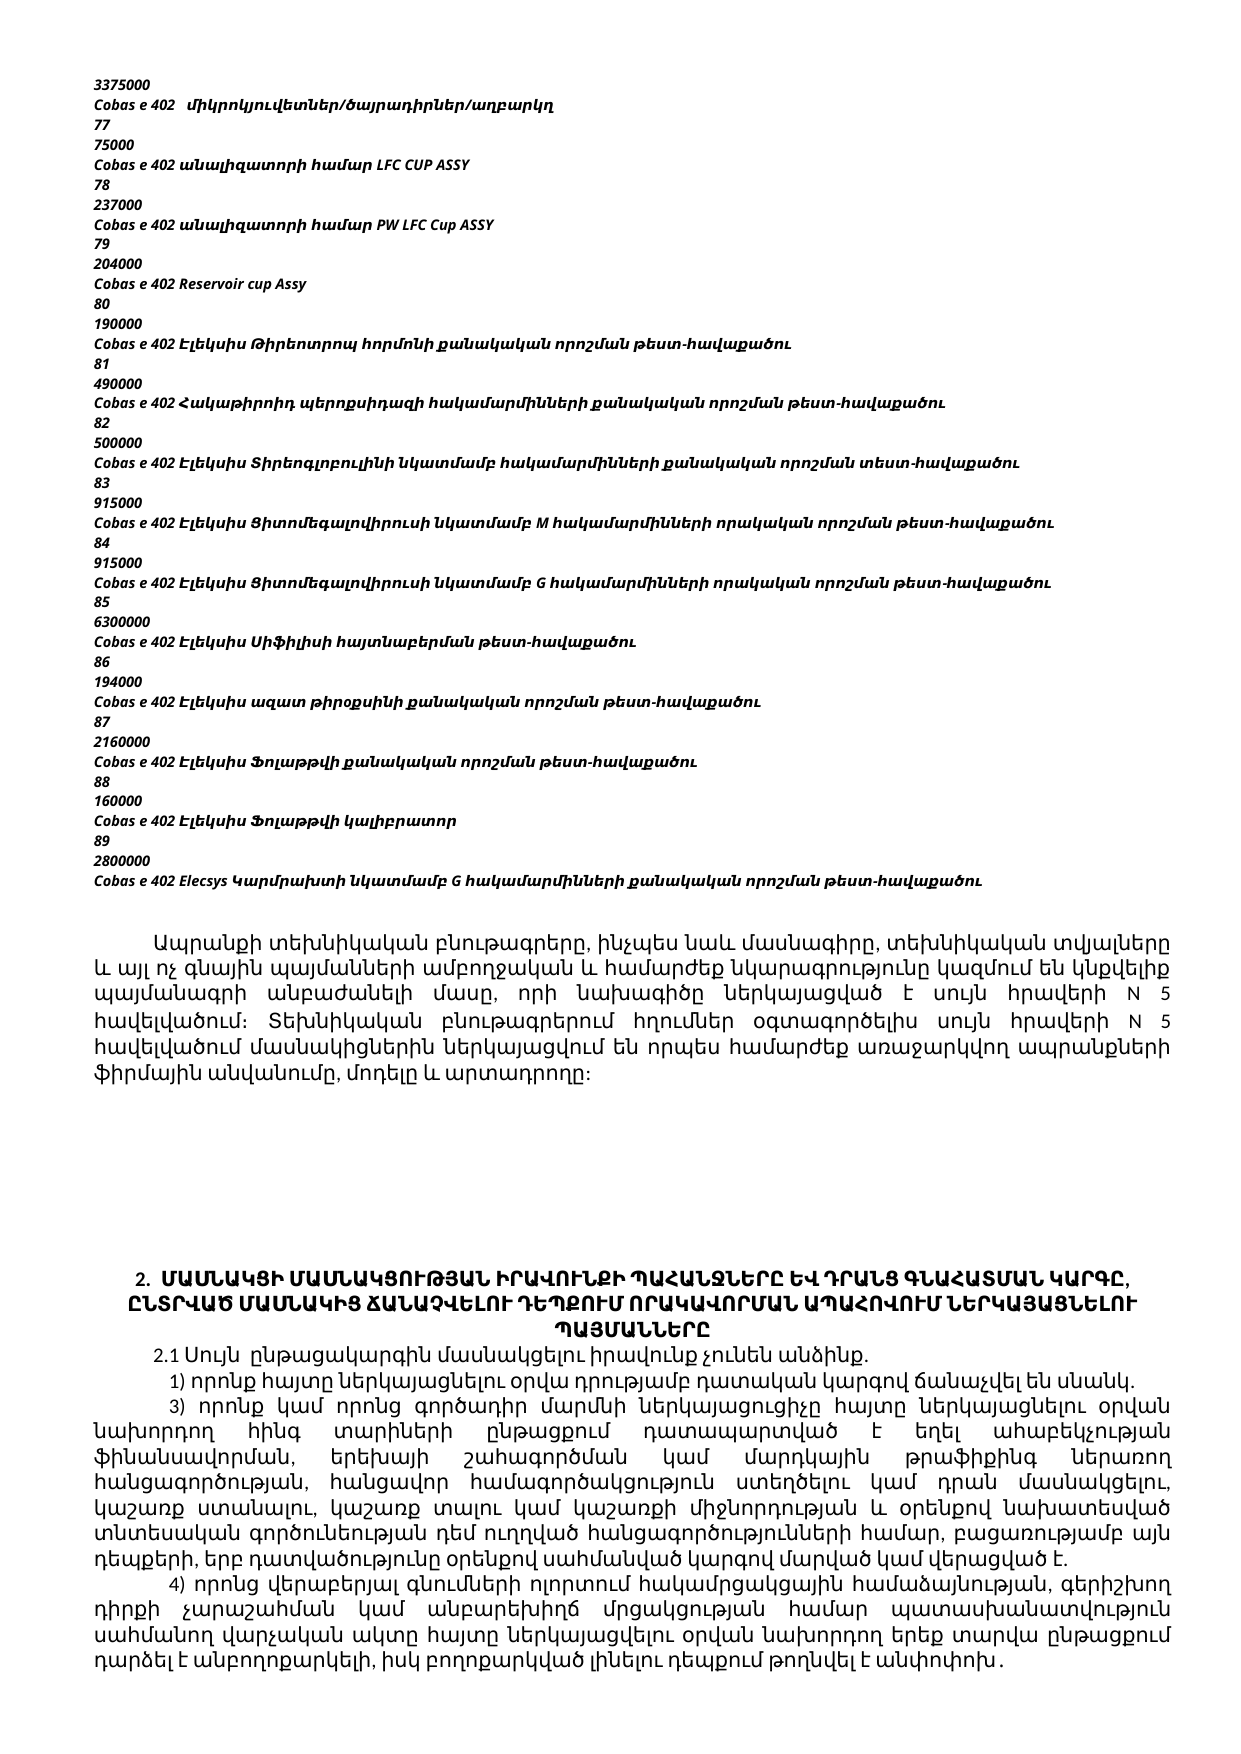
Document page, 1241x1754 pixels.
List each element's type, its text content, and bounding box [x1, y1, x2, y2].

text 2.1 Սույն ընթացակարգին մասնակցելու իրավունք չունեն անձինք. [94, 1342, 1171, 1368]
text 4) որոնց վերաբերյալ գնումների ոլորտում հակամրցակցային համաձայնության, գերիշխող դիրքի չարաշահման կամ անբարեխիղճ մրցակցության համար պատասխանատվություն սահմանող վարչական ակտը հայտը ներկայացվելու օրվան նախորդող երեք տարվա ընթացքում դարձել է անբողոքարկելի, իսկ բողոքարկված լինելու դեպքում թողնվել է անփոփոխ․ [94, 1571, 1171, 1673]
text Ապրանքի տեխնիկական բնութագրերը, ինչպես նաև մասնագիրը, տեխնիկական տվյալները և այլ ոչ գնային պայմանների ամբողջական և համարժեք նկարագրությունը կազմում են կնքվելիք պայմանագրի անբաժանելի մասը, որի նախագիծը ներկայացված է սույն հրավերի N 5 հավելվածում։ Տեխնիկական բնութագրերում հղումներ օգտագործելիս սույն հրավերի N 5 հավելվածում մասնակիցներին ներկայացվում են որպես համարժեք առաջարկվող ապրանքների ֆիրմային անվանումը, մոդելը և արտադրողը: [94, 930, 1171, 1085]
text 3) որոնք կամ որոնց գործադիր մարմնի ներկայացուցիչը հայտը ներկայացնելու օրվան նախորդող հինգ տարիների ընթացքում դատապարտված է եղել ահաբեկչության ֆինանսավորման, երեխայի շահագործման կամ մարդկային թրաֆիքինգ ներառող հանցագործության, հանցավոր համագործակցություն ստեղծելու կամ դրան մասնակցելու, կաշառք ստանալու, կաշառք տալու կամ կաշառքի միջնորդության և օրենքով նախատեսված տնտեսական գործունեության դեմ ուղղված հանցագործությունների համար, բացառությամբ այն դեպքերի, երբ դատվածությունը օրենքով սահմանված կարգով մարված կամ վերացված է. [94, 1393, 1171, 1571]
text 2. ՄԱՍՆԱԿՑԻ ՄԱՍՆԱԿՑՈՒԹՅԱՆ ԻՐԱՎՈՒՆՔԻ ՊԱՀԱՆՋՆԵՐԸ ԵՎ ԴՐԱՆՑ ԳՆԱՀԱՏՄԱՆ ԿԱՐԳԸ, ԸՆՏՐՎԱԾ ՄԱՍՆԱԿԻՑ ՃԱՆԱՉՎԵԼՈՒ ԴԵՊՔՈՒՄ ՈՐԱԿԱՎՈՐՄԱՆ ԱՊԱՀՈՎՈՒՄ ՆԵՐԿԱՅԱՑՆԵԼՈՒ ՊԱՅՄԱՆՆԵՐԸ [94, 1266, 1171, 1342]
text 1) որոնք հայտը ներկայացնելու օրվա դրությամբ դատական կարգով ճանաչվել են սնանկ. [94, 1368, 1171, 1393]
